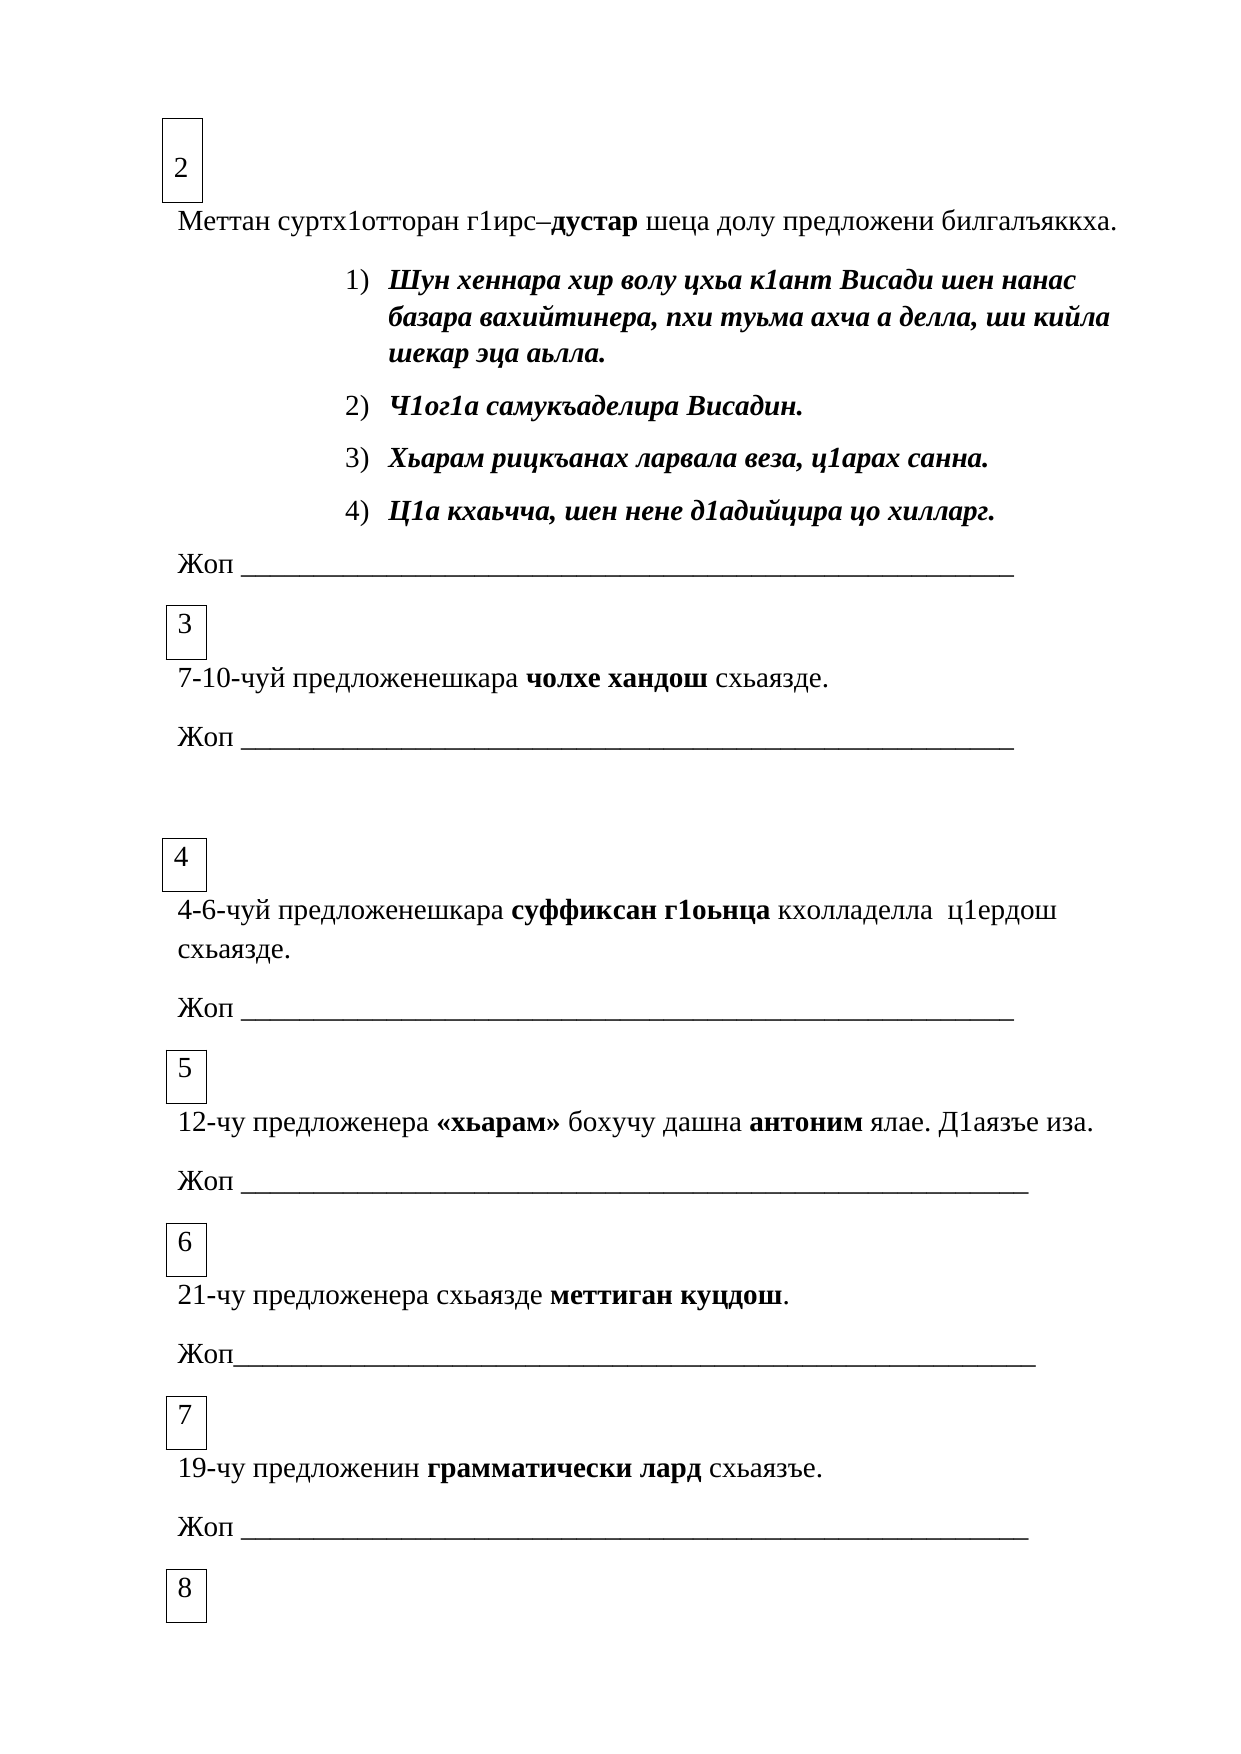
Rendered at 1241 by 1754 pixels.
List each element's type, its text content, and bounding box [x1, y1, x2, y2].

table_header 8 [167, 1570, 206, 1622]
text Меттан суртх1отторан г1ирс–дустар шеца долу предложени билгалъяккха. [177, 203, 1152, 237]
table_header 2 [163, 119, 202, 202]
table_header 4 [163, 839, 206, 891]
list Ц1а кхаьчча, шен нене д1адийцира цо хилларг. [369, 493, 1152, 527]
text 21-чу предложенера схьаязде меттиган куцдош. [177, 1277, 1152, 1311]
table_header 6 [167, 1224, 206, 1276]
list Шун хеннара хир волу цхьа к1ант Висади шен нанас базара вахийтинера, пхи туьма ахча а делла, ши кийла шекар эца аьлла. [369, 262, 1152, 368]
text 12-чу предложенера «хьарам» бохучу дашна антоним ялае. Д1аязъе иза. [177, 1104, 1152, 1137]
text Жоп ______________________________________________________ [177, 1163, 1152, 1197]
text Жоп _____________________________________________________ [177, 719, 1152, 753]
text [177, 1336, 1152, 1370]
text 19-чу предложенин грамматически лард схьаязъе. [177, 1450, 1152, 1484]
text Жоп ______________________________________________________ [177, 1509, 1152, 1543]
table_header 7 [167, 1397, 206, 1449]
text 4-6-чуй предложенешкара суффиксан г1оьнца кхолладелла ц1ердош схьаязде. [177, 892, 1152, 964]
text 7-10-чуй предложенешкара чолхе хандош схьаязде. [177, 660, 1152, 693]
list Хьарам рицкъанах ларвала веза, ц1арах санна. [369, 440, 1152, 474]
table_header 3 [167, 606, 206, 659]
text Жоп _____________________________________________________ [177, 990, 1152, 1024]
text Жоп _____________________________________________________ [177, 546, 1152, 579]
list Ч1ог1а самукъаделира Висадин. [369, 388, 1152, 421]
table_header 5 [167, 1051, 206, 1103]
